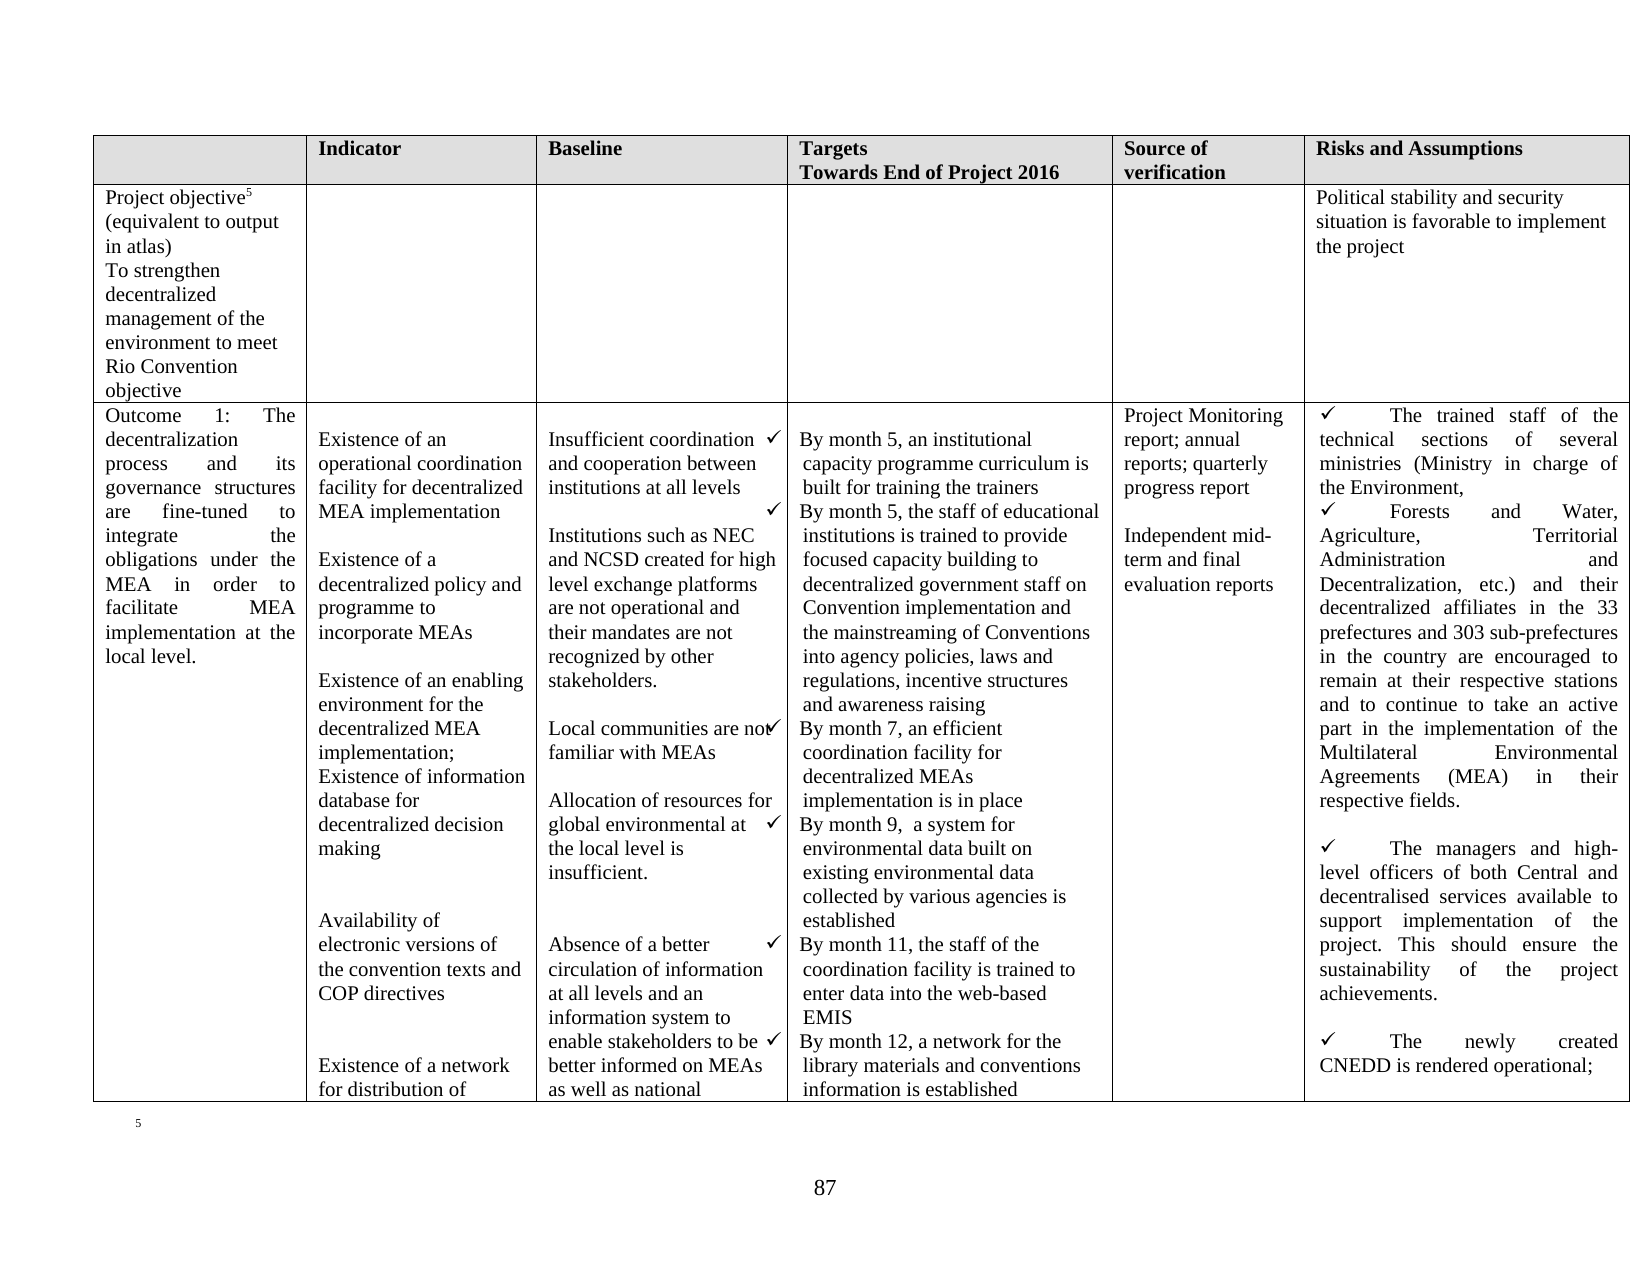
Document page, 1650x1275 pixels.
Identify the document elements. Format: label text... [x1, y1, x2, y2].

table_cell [307, 403, 536, 1101]
table_header [94, 136, 306, 184]
table_header Targets Towards End of Project 2016 [788, 136, 1112, 184]
table_header Source of verification [1113, 136, 1304, 184]
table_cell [94, 403, 306, 1101]
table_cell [788, 403, 1112, 1101]
table_cell [537, 185, 787, 402]
table_header Baseline [537, 136, 787, 184]
table_cell [307, 185, 536, 402]
table_cell Political stability and security situation is favorable to implement the project [1305, 185, 1629, 402]
table_cell [1113, 185, 1304, 402]
table_header Risks and Assumptions [1305, 136, 1629, 184]
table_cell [537, 403, 787, 1101]
table_cell [788, 185, 1112, 402]
table_cell Project objective (equivalent to output in atlas) To strengthen decentralized management of the environment to meet Rio Convention objective [94, 185, 306, 402]
table_header Indicator [307, 136, 536, 184]
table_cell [1305, 403, 1629, 1101]
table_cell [1113, 403, 1304, 1101]
